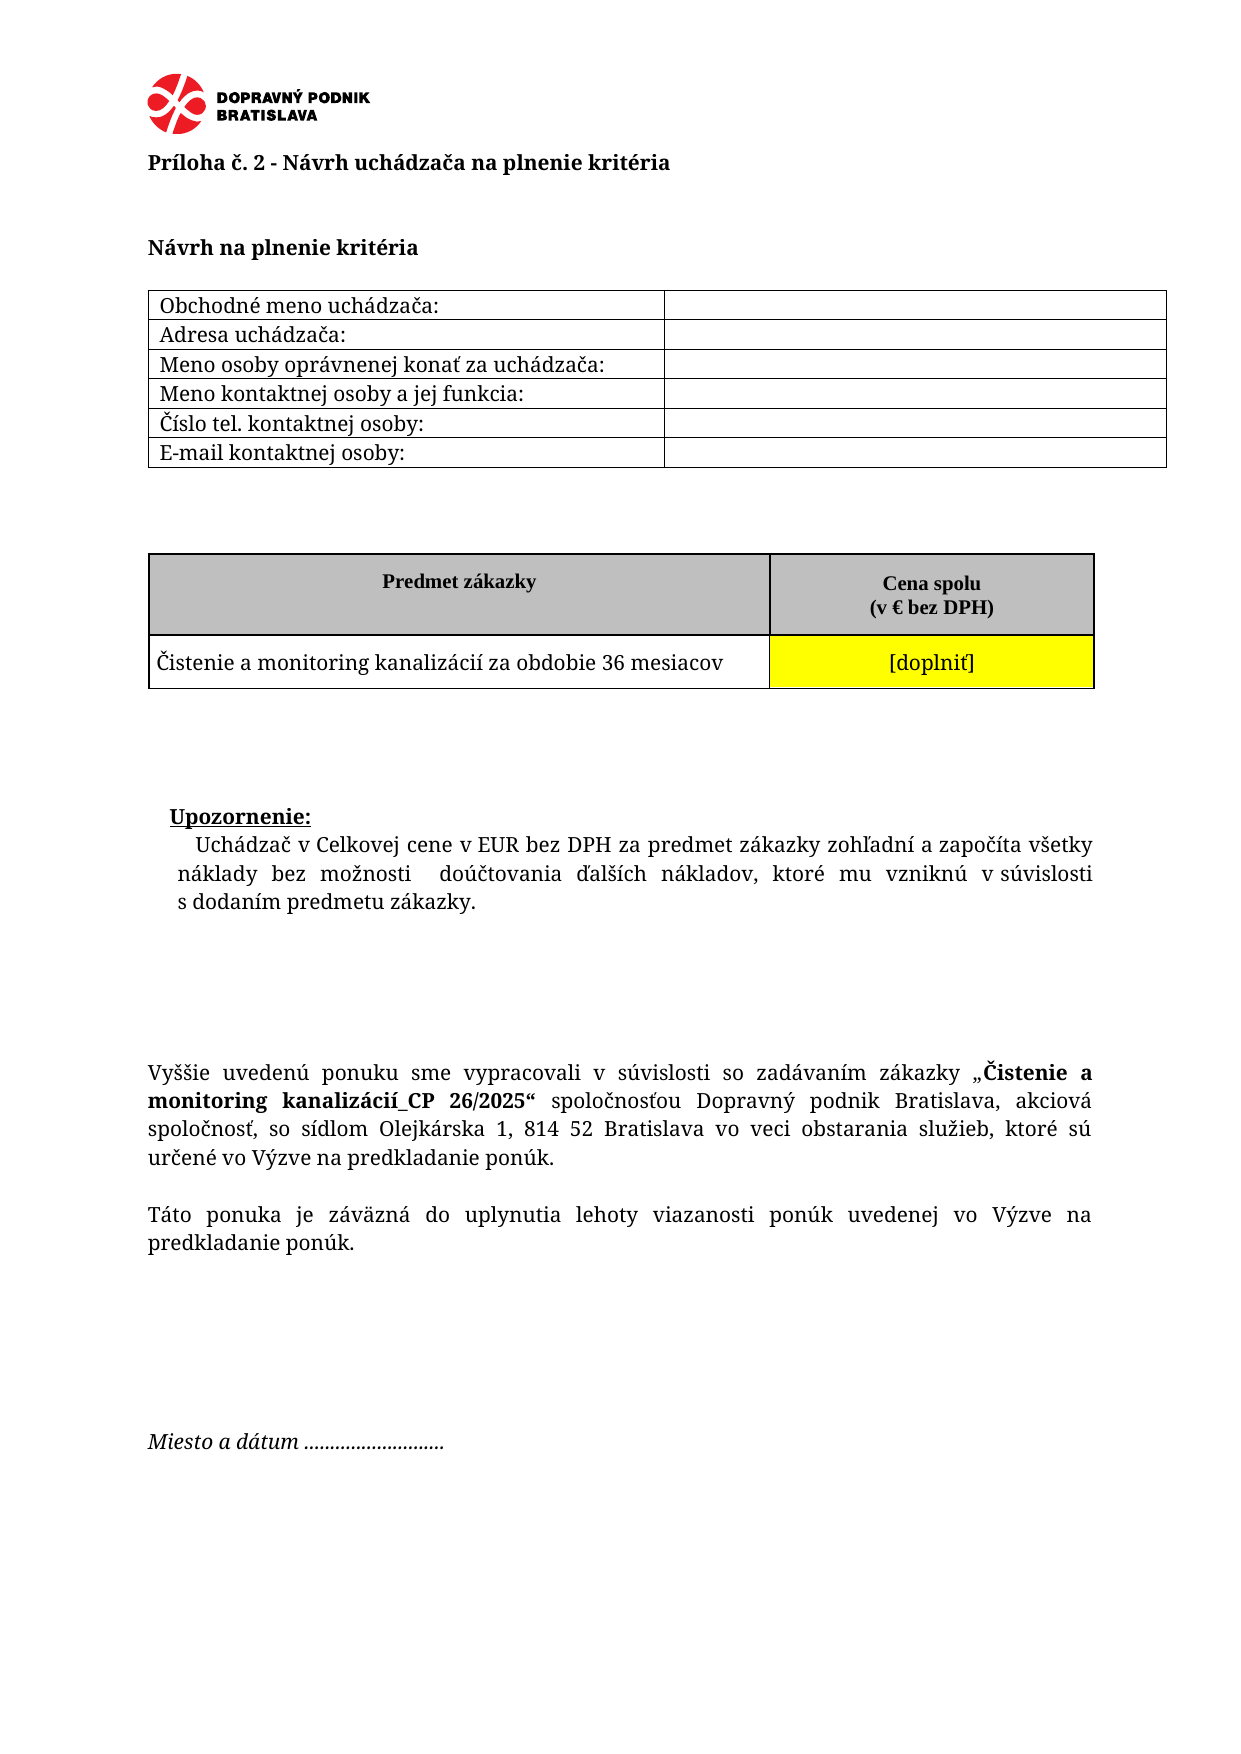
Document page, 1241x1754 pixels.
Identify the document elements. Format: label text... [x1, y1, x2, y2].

text Návrh na plnenie kritéria [148, 233, 1093, 261]
table_cell Číslo tel. kontaktnej osoby: [149, 409, 664, 437]
text Uchádzač v Celkovej cene v EUR bez DPH za predmet zákazky zohľadní a započíta všetky náklady bez možnosti doúčtovania ďalších nákladov, ktoré mu vzniknú v súvislosti s dodaním predmetu zákazky. [133, 830, 1093, 916]
table_cell Meno kontaktnej osoby a jej funkcia: [149, 379, 664, 408]
table_header Obchodné meno uchádzača: [149, 291, 664, 319]
table_cell [665, 350, 1166, 378]
table_header Cena spolu (v € bez DPH) [771, 555, 1093, 634]
table_cell [doplniť] [770, 636, 1093, 687]
table_cell [665, 379, 1166, 408]
table_cell Meno osoby oprávnenej konať za uchádzača: [149, 350, 664, 378]
table_cell [665, 320, 1166, 349]
table_cell Adresa uchádzača: [149, 320, 664, 349]
table_cell [665, 438, 1166, 467]
table_cell Čistenie a monitoring kanalizácií za obdobie 36 mesiacov [150, 636, 769, 687]
text Táto ponuka je záväzná do uplynutia lehoty viazanosti ponúk uvedenej vo Výzve na predkladanie ponúk. [148, 1200, 1093, 1257]
table_header Predmet zákazky [150, 555, 769, 634]
table_cell E-mail kontaktnej osoby: [149, 438, 664, 467]
text Miesto a dátum ........................... [148, 1427, 1093, 1456]
text Upozornenie: [148, 802, 1093, 830]
text Príloha č. 2 - Návrh uchádzača na plnenie kritéria [148, 148, 1093, 176]
table_cell [665, 409, 1166, 437]
text Vyššie uvedenú ponuku sme vypracovali v súvislosti so zadávaním zákazky „Čistenie a monitoring kanalizácií_CP 26/2025“ spoločnosťou Dopravný podnik Bratislava, akciová spoločnosť, so sídlom Olejkárska 1, 814 52 Bratislava vo veci obstarania služieb, ktoré sú určené vo Výzve na predkladanie ponúk. [148, 1058, 1093, 1171]
table_header [665, 291, 1166, 319]
